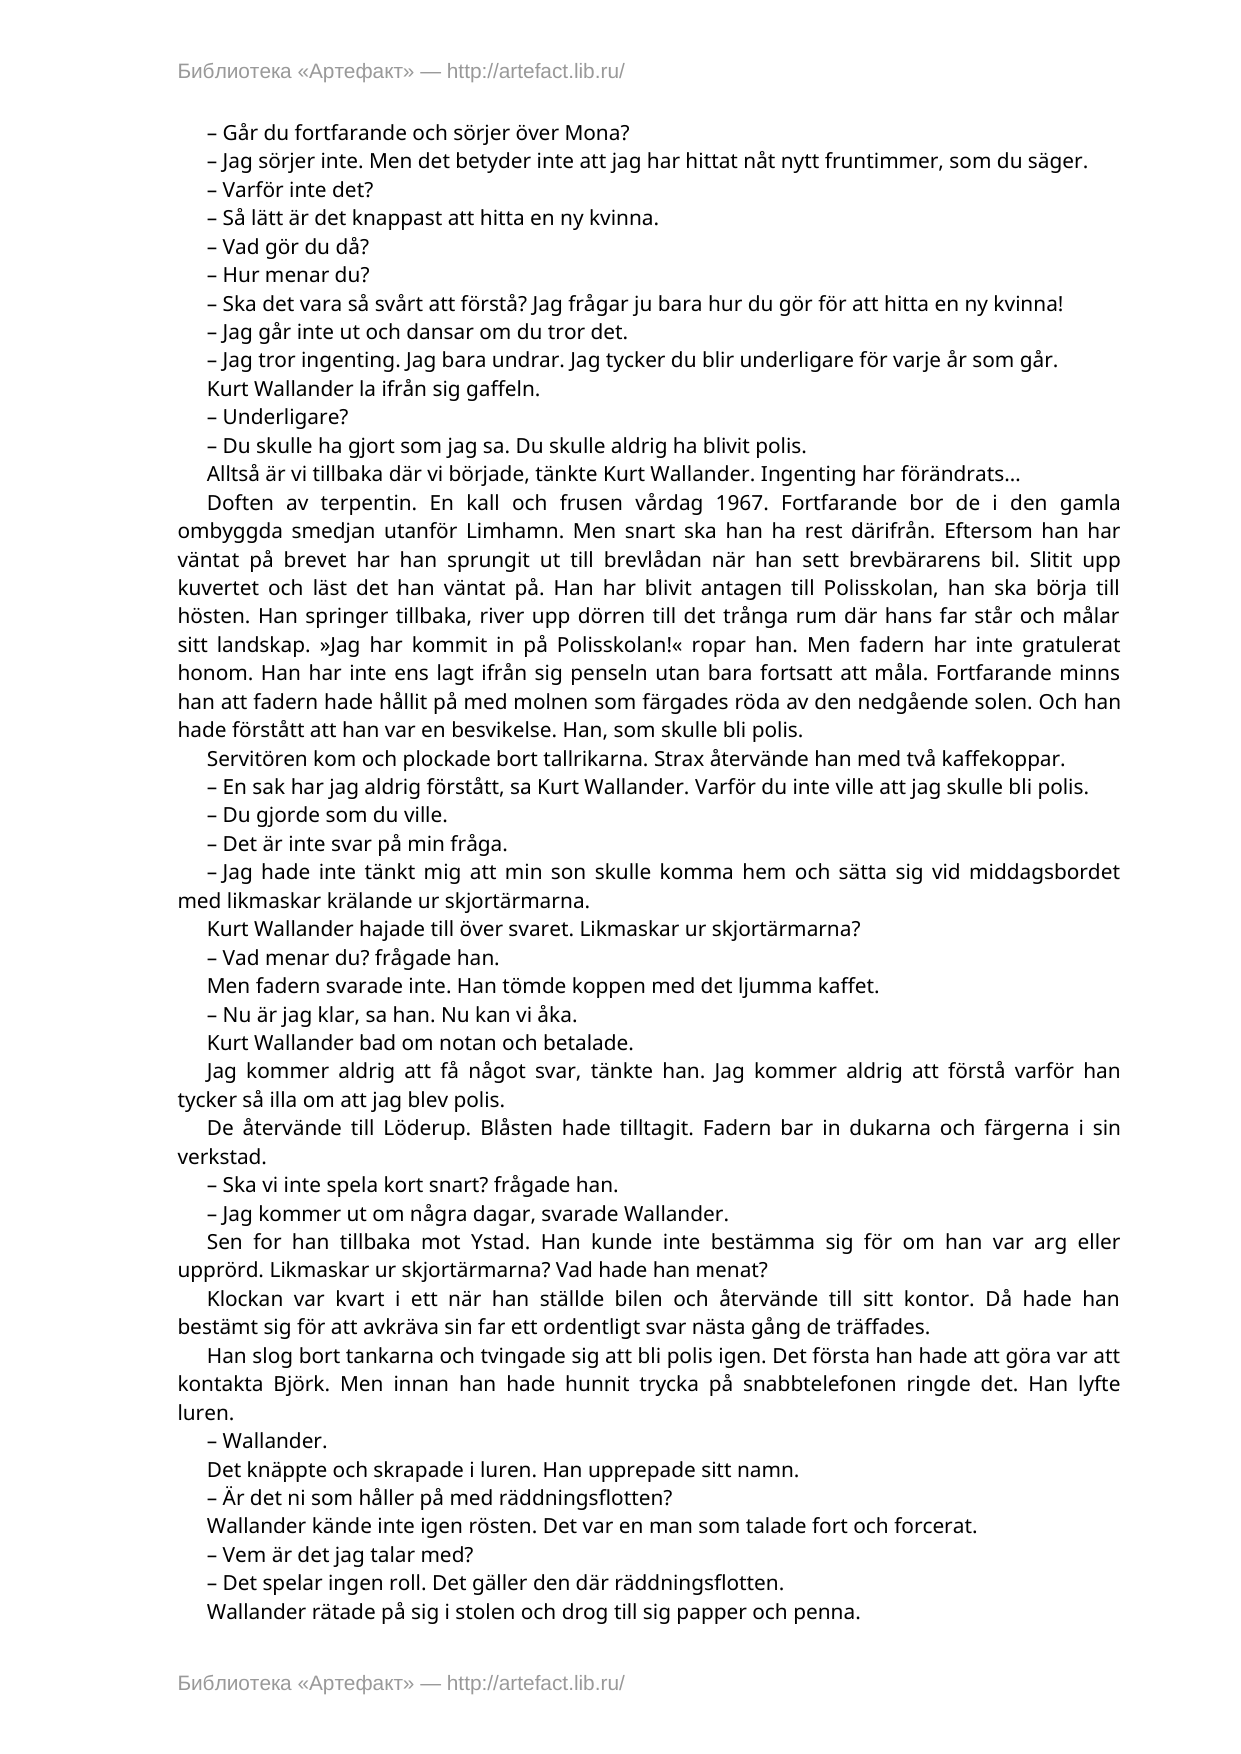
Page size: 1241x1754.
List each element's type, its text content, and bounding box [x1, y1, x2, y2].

text – Vad gör du då? [177, 232, 1122, 260]
text – Wallander. [177, 1426, 1122, 1455]
text Servitören kom och plockade bort tallrikarna. Strax återvände han med två kaffekoppar. [177, 744, 1122, 772]
text Alltså är vi tillbaka där vi började, tänkte Kurt Wallander. Ingenting har förändrats… [177, 459, 1122, 488]
text – Underligare? [177, 402, 1122, 431]
text – Du skulle ha gjort som jag sa. Du skulle aldrig ha blivit polis. [177, 431, 1122, 459]
text – Varför inte det? [177, 175, 1122, 203]
text Men fadern svarade inte. Han tömde koppen med det ljumma kaffet. [177, 971, 1122, 1000]
text – Du gjorde som du ville. [177, 801, 1122, 829]
text – En sak har jag aldrig förstått, sa Kurt Wallander. Varför du inte ville att jag skulle bli polis. [177, 772, 1122, 801]
text – Hur menar du? [177, 260, 1122, 289]
text – Så lätt är det knappast att hitta en ny kvinna. [177, 203, 1122, 232]
text – Är det ni som håller på med räddningsflotten? [177, 1483, 1122, 1512]
text Kurt Wallander hajade till över svaret. Likmaskar ur skjortärmarna? [177, 914, 1122, 943]
text – Nu är jag klar, sa han. Nu kan vi åka. [177, 1000, 1122, 1028]
text Kurt Wallander bad om notan och betalade. [177, 1028, 1122, 1057]
text – Det spelar ingen roll. Det gäller den där räddningsflotten. [177, 1568, 1122, 1597]
text – Jag kommer ut om några dagar, svarade Wallander. [177, 1199, 1122, 1227]
text Jag kommer aldrig att få något svar, tänkte han. Jag kommer aldrig att förstå varför han tycker så illa om att jag blev polis. [177, 1057, 1122, 1113]
text – Vem är det jag talar med? [177, 1540, 1122, 1568]
text – Går du fortfarande och sörjer över Mona? [177, 118, 1122, 147]
text Wallander rätade på sig i stolen och drog till sig papper och penna. [177, 1597, 1122, 1625]
text Han slog bort tankarna och tvingade sig att bli polis igen. Det första han hade att göra var att kontakta Björk. Men innan han hade hunnit trycka på snabbtelefonen ringde det. Han lyfte luren. [177, 1341, 1122, 1426]
text – Jag hade inte tänkt mig att min son skulle komma hem och sätta sig vid middagsbordet med likmaskar krälande ur skjortärmarna. [177, 857, 1122, 914]
text Doften av terpentin. En kall och frusen vårdag 1967. Fortfarande bor de i den gamla ombyggda smedjan utanför Limhamn. Men snart ska han ha rest därifrån. Eftersom han har väntat på brevet har han sprungit ut till brevlådan när han sett brevbärarens bil. Slitit upp kuvertet och läst det han väntat på. Han har blivit antagen till Polisskolan, han ska börja till hösten. Han springer tillbaka, river upp dörren till det trånga rum där hans far står och målar sitt landskap. »Jag har kommit in på Polisskolan!« ropar han. Men fadern har inte gratulerat honom. Han har inte ens lagt ifrån sig penseln utan bara fortsatt att måla. Fortfarande minns han att fadern hade hållit på med molnen som färgades röda av den nedgående solen. Och han hade förstått att han var en besvikelse. Han, som skulle bli polis. [177, 488, 1122, 744]
text Kurt Wallander la ifrån sig gaffeln. [177, 374, 1122, 402]
text Sen for han tillbaka mot Ystad. Han kunde inte bestämma sig för om han var arg eller upprörd. Likmaskar ur skjortärmarna? Vad hade han menat? [177, 1227, 1122, 1284]
text – Vad menar du? frågade han. [177, 943, 1122, 971]
text Klockan var kvart i ett när han ställde bilen och återvände till sitt kontor. Då hade han bestämt sig för att avkräva sin far ett ordentligt svar nästa gång de träffades. [177, 1284, 1122, 1341]
text Det knäppte och skrapade i luren. Han upprepade sitt namn. [177, 1455, 1122, 1483]
text De återvände till Löderup. Blåsten hade tilltagit. Fadern bar in dukarna och färgerna i sin verkstad. [177, 1113, 1122, 1170]
text – Jag går inte ut och dansar om du tror det. [177, 317, 1122, 346]
text – Ska vi inte spela kort snart? frågade han. [177, 1170, 1122, 1199]
text Wallander kände inte igen rösten. Det var en man som talade fort och forcerat. [177, 1512, 1122, 1540]
text – Jag tror ingenting. Jag bara undrar. Jag tycker du blir underligare för varje år som går. [177, 346, 1122, 374]
text – Jag sörjer inte. Men det betyder inte att jag har hittat nåt nytt fruntimmer, som du säger. [177, 147, 1122, 175]
text – Det är inte svar på min fråga. [177, 829, 1122, 857]
text – Ska det vara så svårt att förstå? Jag frågar ju bara hur du gör för att hitta en ny kvinna! [177, 289, 1122, 317]
